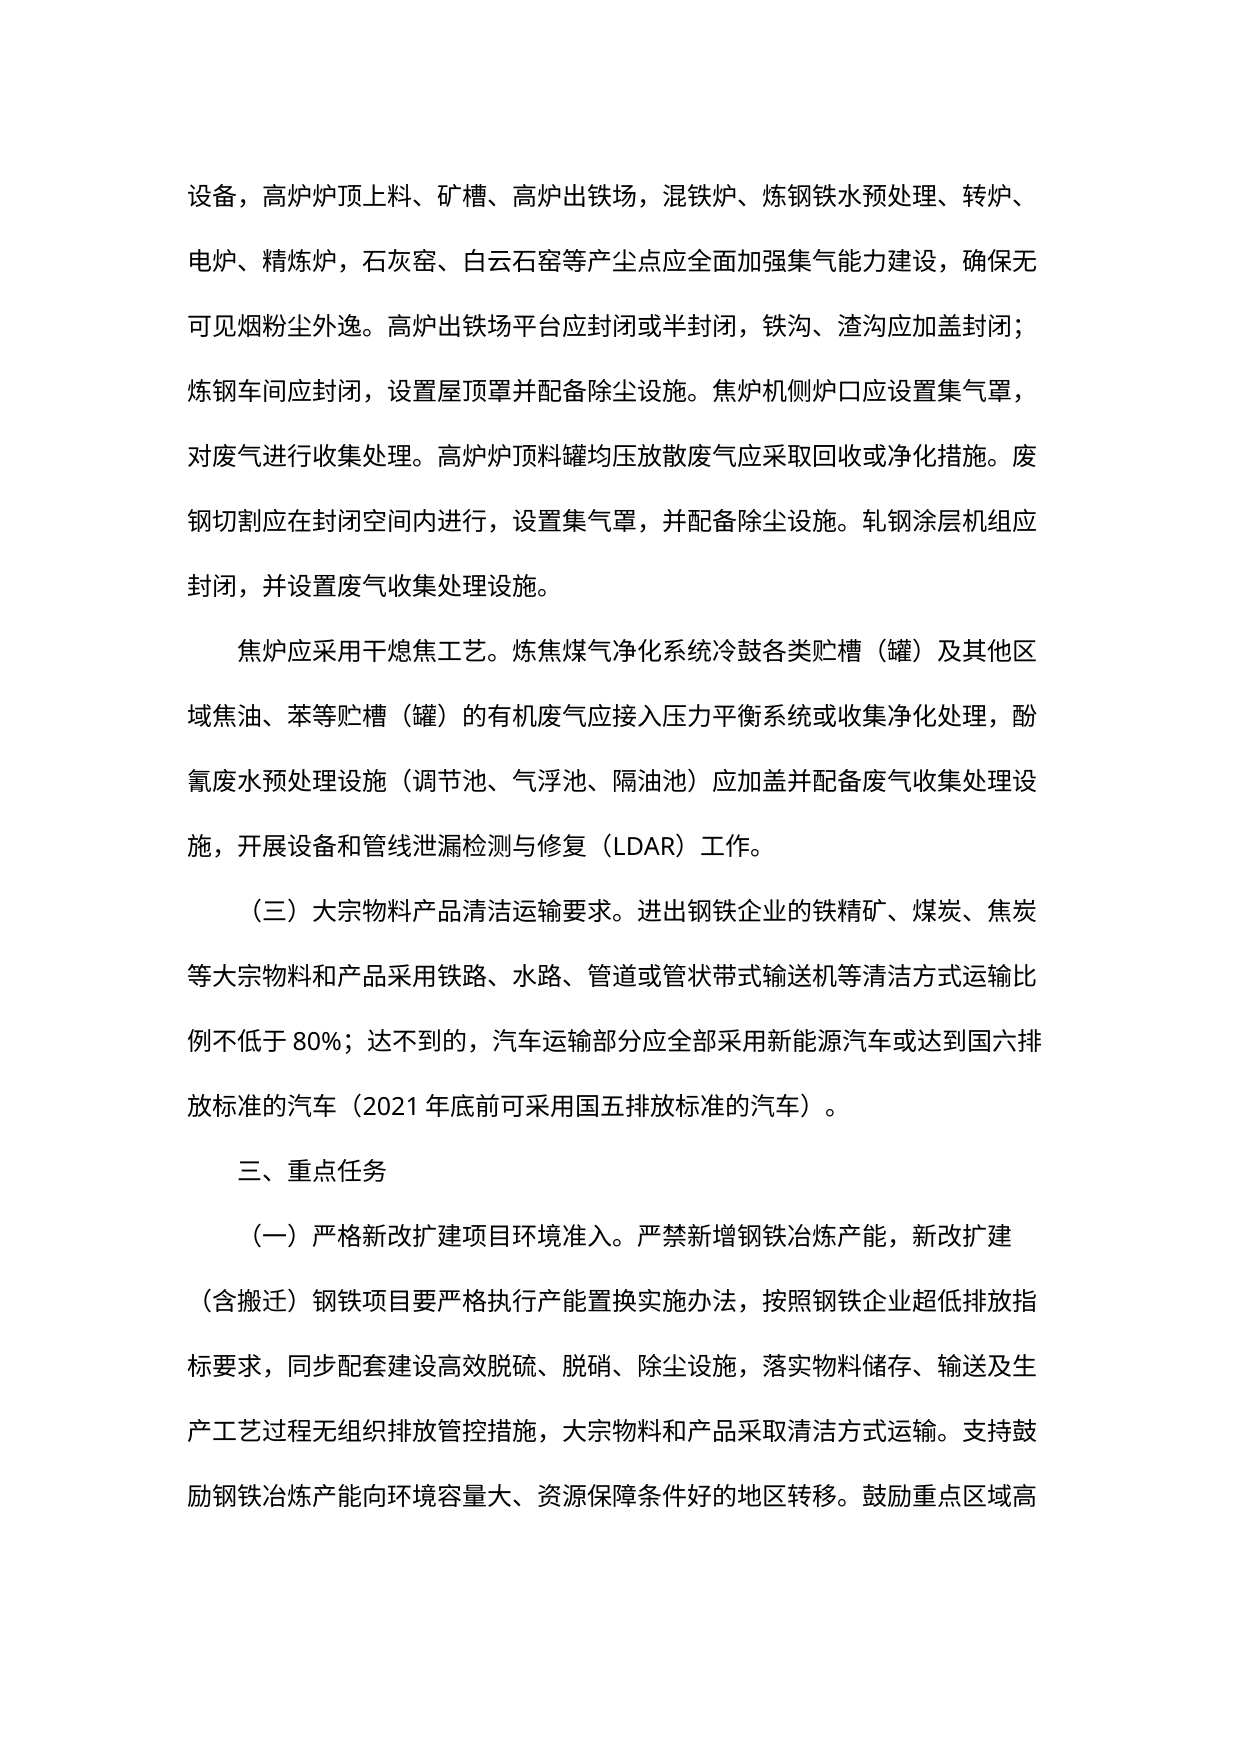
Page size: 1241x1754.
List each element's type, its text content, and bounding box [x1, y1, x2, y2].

text 焦炉应采用干熄焦工艺。炼焦煤气净化系统冷鼓各类贮槽（罐）及其他区域焦油、苯等贮槽（罐）的有机废气应接入压力平衡系统或收集净化处理，酚氰废水预处理设施（调节池、气浮池、隔油池）应加盖并配备废气收集处理设施，开展设备和管线泄漏检测与修复（LDAR）工作。 [187, 617, 1053, 877]
text （三）大宗物料产品清洁运输要求。进出钢铁企业的铁精矿、煤炭、焦炭等大宗物料和产品采用铁路、水路、管道或管状带式输送机等清洁方式运输比例不低于80%；达不到的，汽车运输部分应全部采用新能源汽车或达到国六排放标准的汽车（2021年底前可采用国五排放标准的汽车）。 [187, 877, 1053, 1137]
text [187, 1202, 1053, 1527]
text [187, 162, 1053, 617]
text 三、重点任务 [187, 1137, 1053, 1202]
